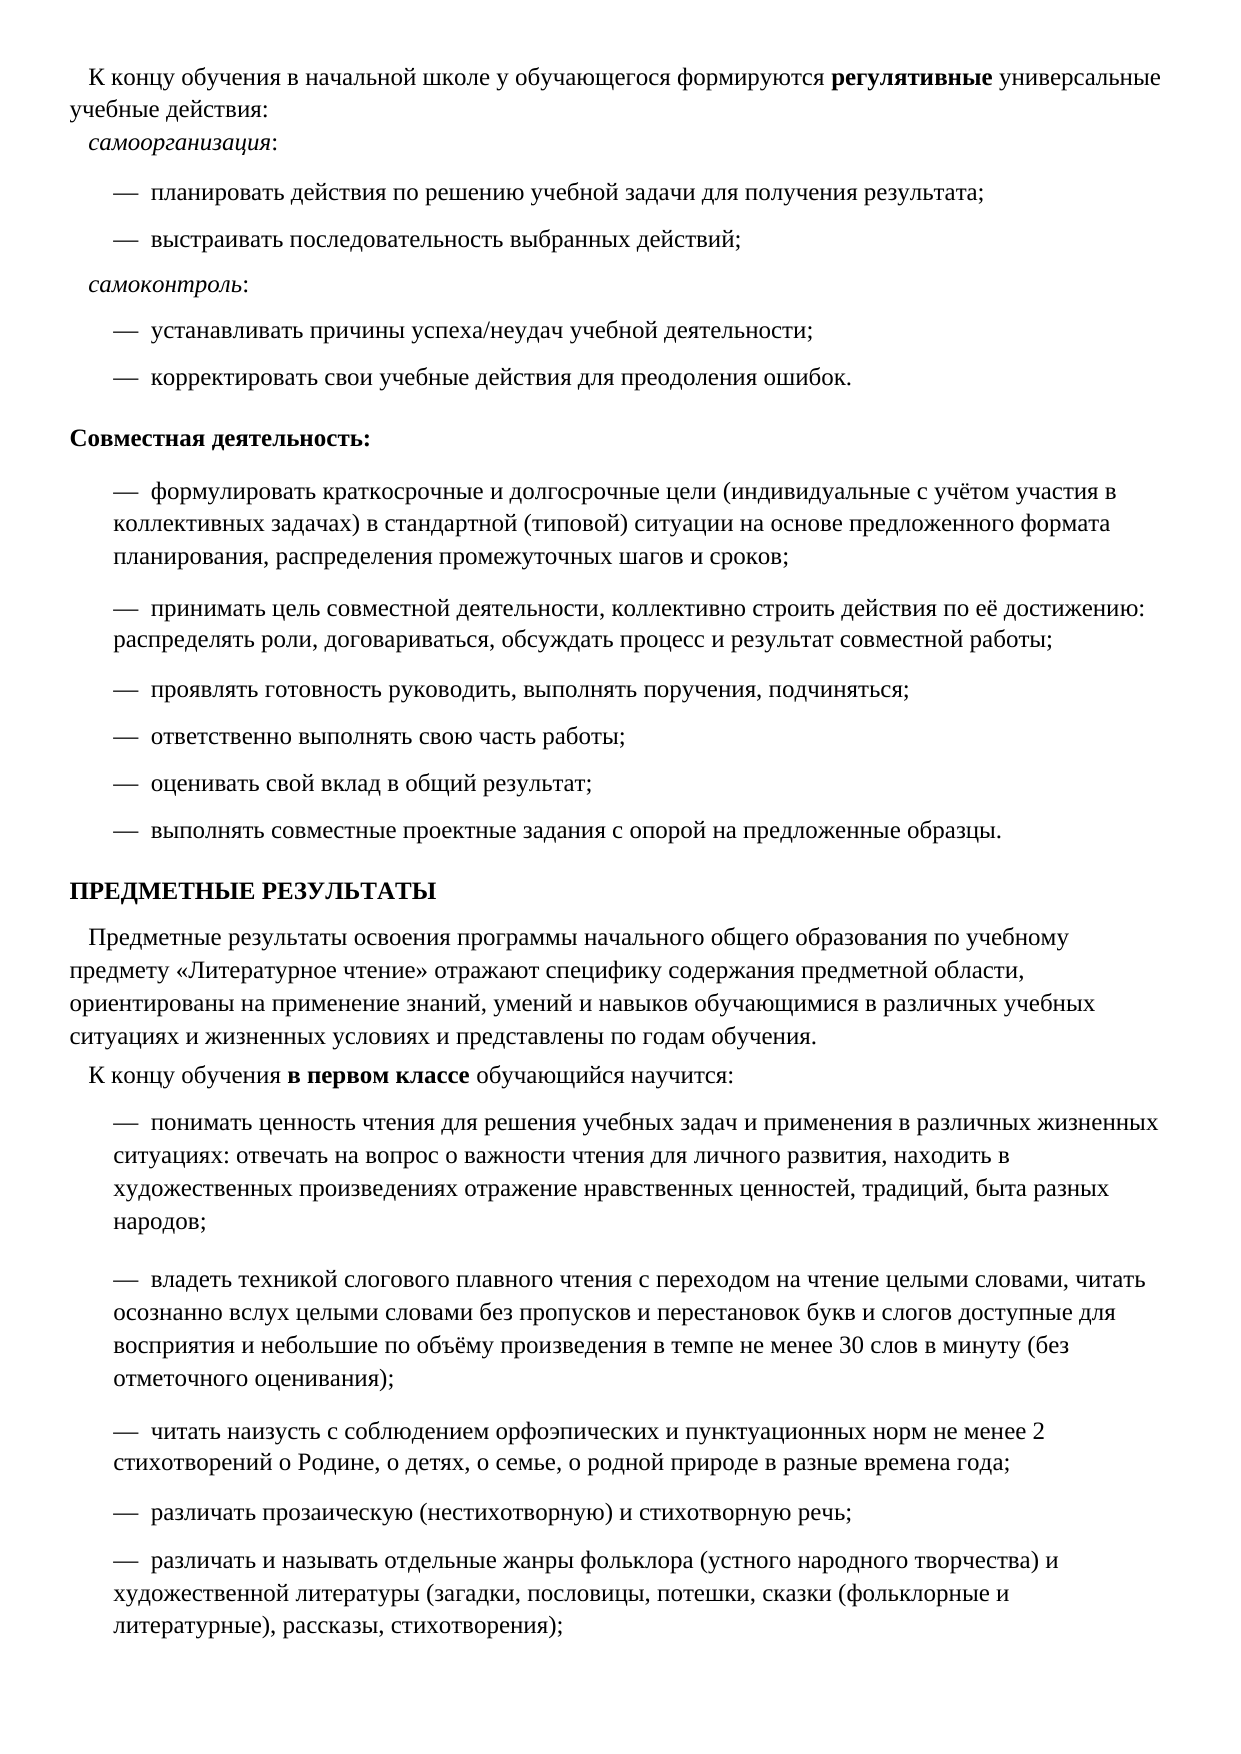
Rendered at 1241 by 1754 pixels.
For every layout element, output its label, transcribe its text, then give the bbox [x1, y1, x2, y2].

text — различать и называть отдельные жанры фольклора (устного народного творчества) и художественной литературы (загадки, пословицы, потешки, сказки (фольклорные и литературные), рассказы, стихотворения); [113, 1545, 1073, 1639]
text — устанавливать причины успеха/неудач учебной деятельности; [113, 317, 1163, 344]
text — понимать ценность чтения для решения учебных задач и применения в различных жизненных ситуациях: отвечать на вопрос о важности чтения для личного развития, находить в художественных произведениях отражение нравственных ценностей, традиций, быта разных народов; [113, 1107, 1163, 1235]
text — формулировать краткосрочные и долгосрочные цели (индивидуальные с учётом участия в коллективных задачах) в стандартной (типовой) ситуации на основе предложенного формата планирования, распределения промежуточных шагов и сроков; [113, 476, 1118, 570]
text — оценивать свой вклад в общий результат; [113, 769, 1163, 797]
text — читать наизусть с соблюдением орфоэпических и пунктуационных норм не менее 2 стихотворений о Родине, о детях, о семье, о родной природе в разные времена года; [113, 1416, 1058, 1476]
text — корректировать свои учебные действия для преодоления ошибок. [113, 364, 1163, 391]
text — владеть техникой слогового плавного чтения с переходом на чтение целыми словами, читать осознанно вслух целыми словами без пропусков и перестановок букв и слогов доступные для восприятия и небольшие по объёму произведения в темпе не менее 30 слов в минуту (без отметочного оценивания); [113, 1264, 1148, 1392]
text — выполнять совместные проектные задания с опорой на предложенные образцы. [113, 817, 1163, 844]
text — планировать действия по решению учебной задачи для получения результата; [113, 178, 1163, 206]
text Совместная деятельность: [69, 425, 1163, 452]
text К концу обучения в начальной школе у обучающегося формируются регулятивные универсальные учебные действия: самоорганизация: [69, 62, 1163, 156]
text — различать прозаическую (нестихотворную) и стихотворную речь; [113, 1498, 1163, 1526]
text Предметные результаты освоения программы начального общего образования по учебному предмету «Литературное чтение» отражают специфику содержания предметной области, ориентированы на применение знаний, умений и навыков обучающимися в различных учебных ситуациях и жизненных условиях и представлены по годам обучения. [69, 922, 1103, 1050]
text — проявлять готовность руководить, выполнять поручения, подчиняться; [113, 675, 1163, 703]
text — принимать цель совместной деятельности, коллективно строить действия по её достижению: распределять роли, договариваться, обсуждать процесс и результат совместной работы; [113, 593, 1148, 653]
text — ответственно выполнять свою часть работы; [113, 722, 1163, 750]
text самоконтроль: [88, 271, 1163, 298]
text К концу обучения в первом классе обучающийся научится: [88, 1061, 1163, 1089]
text — выстраивать последовательность выбранных действий; [113, 225, 1163, 253]
text ПРЕДМЕТНЫЕ РЕЗУЛЬТАТЫ [69, 877, 1163, 905]
